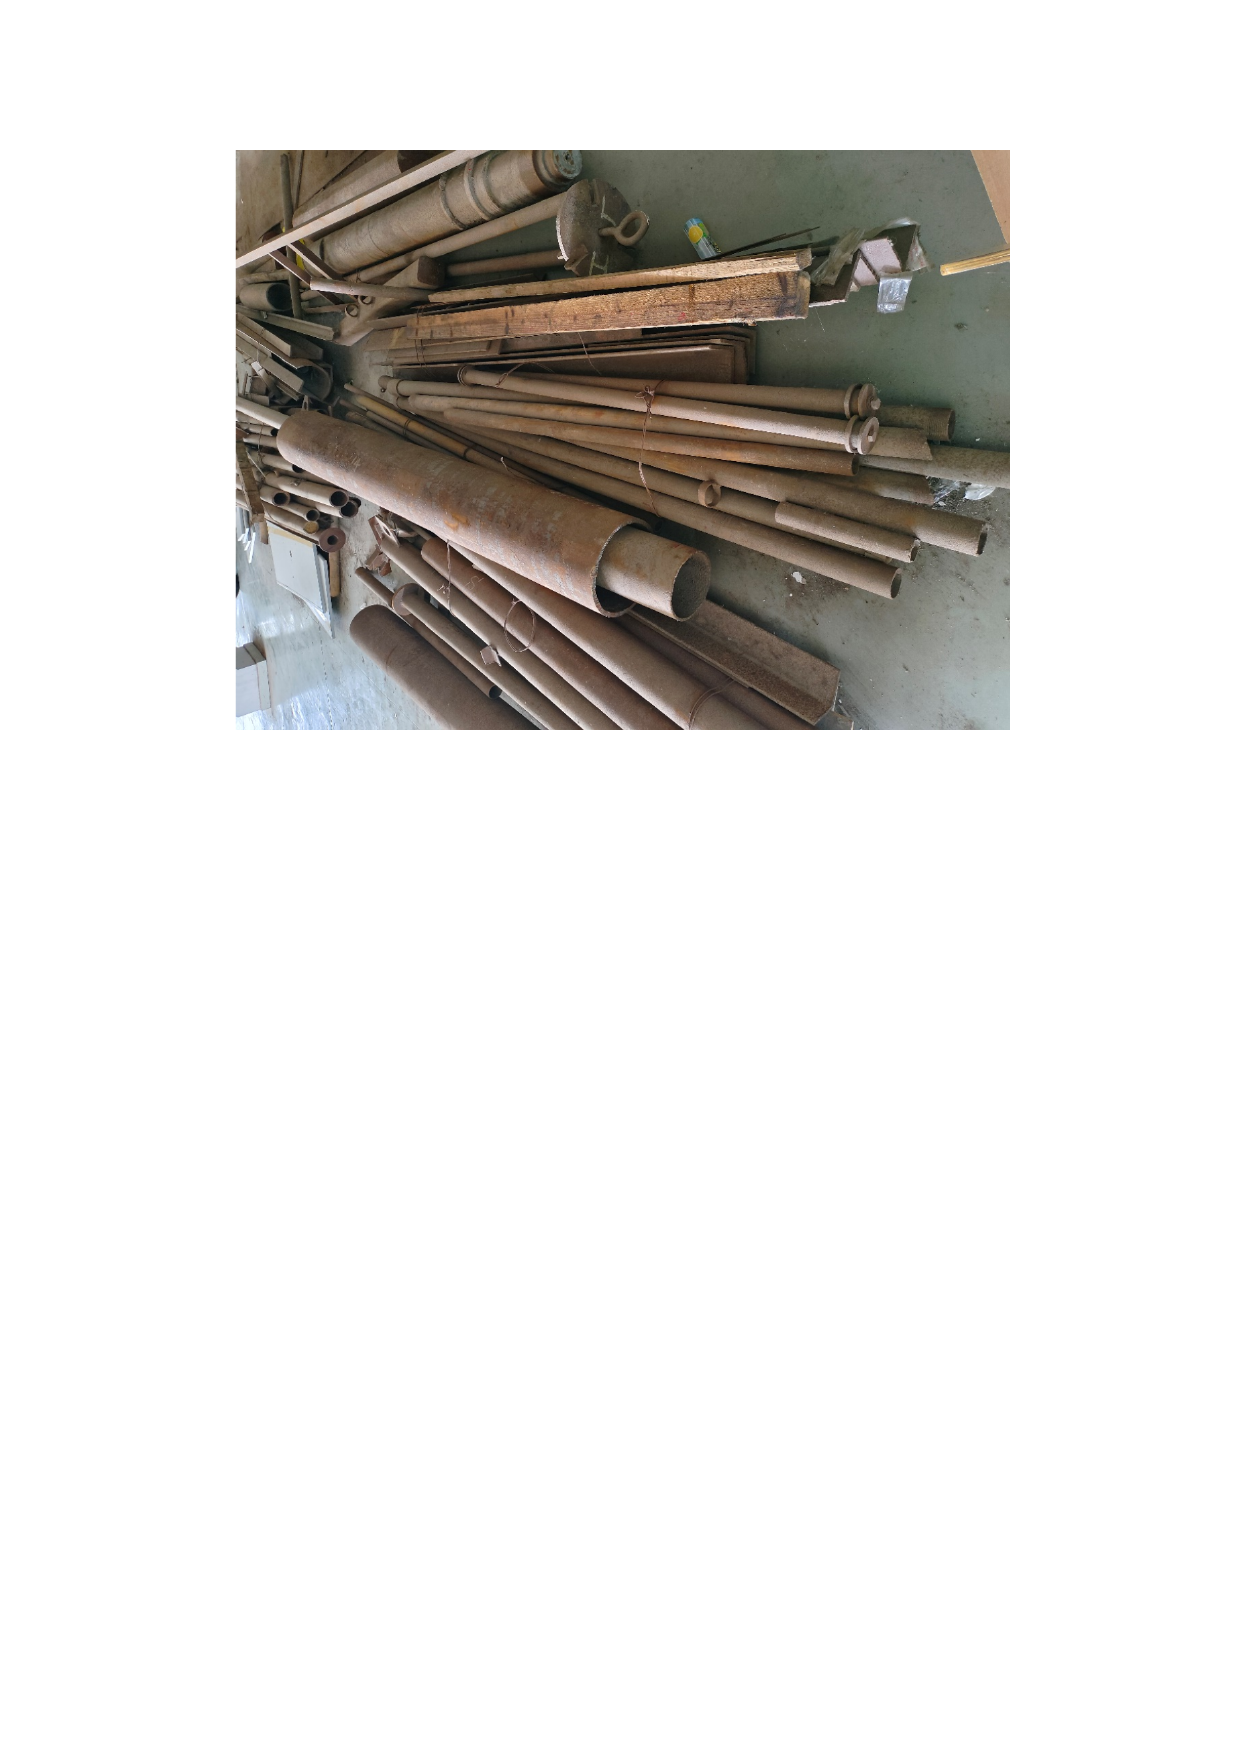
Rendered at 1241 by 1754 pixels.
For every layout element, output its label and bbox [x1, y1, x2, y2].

picture [237, 150, 1009, 730]
